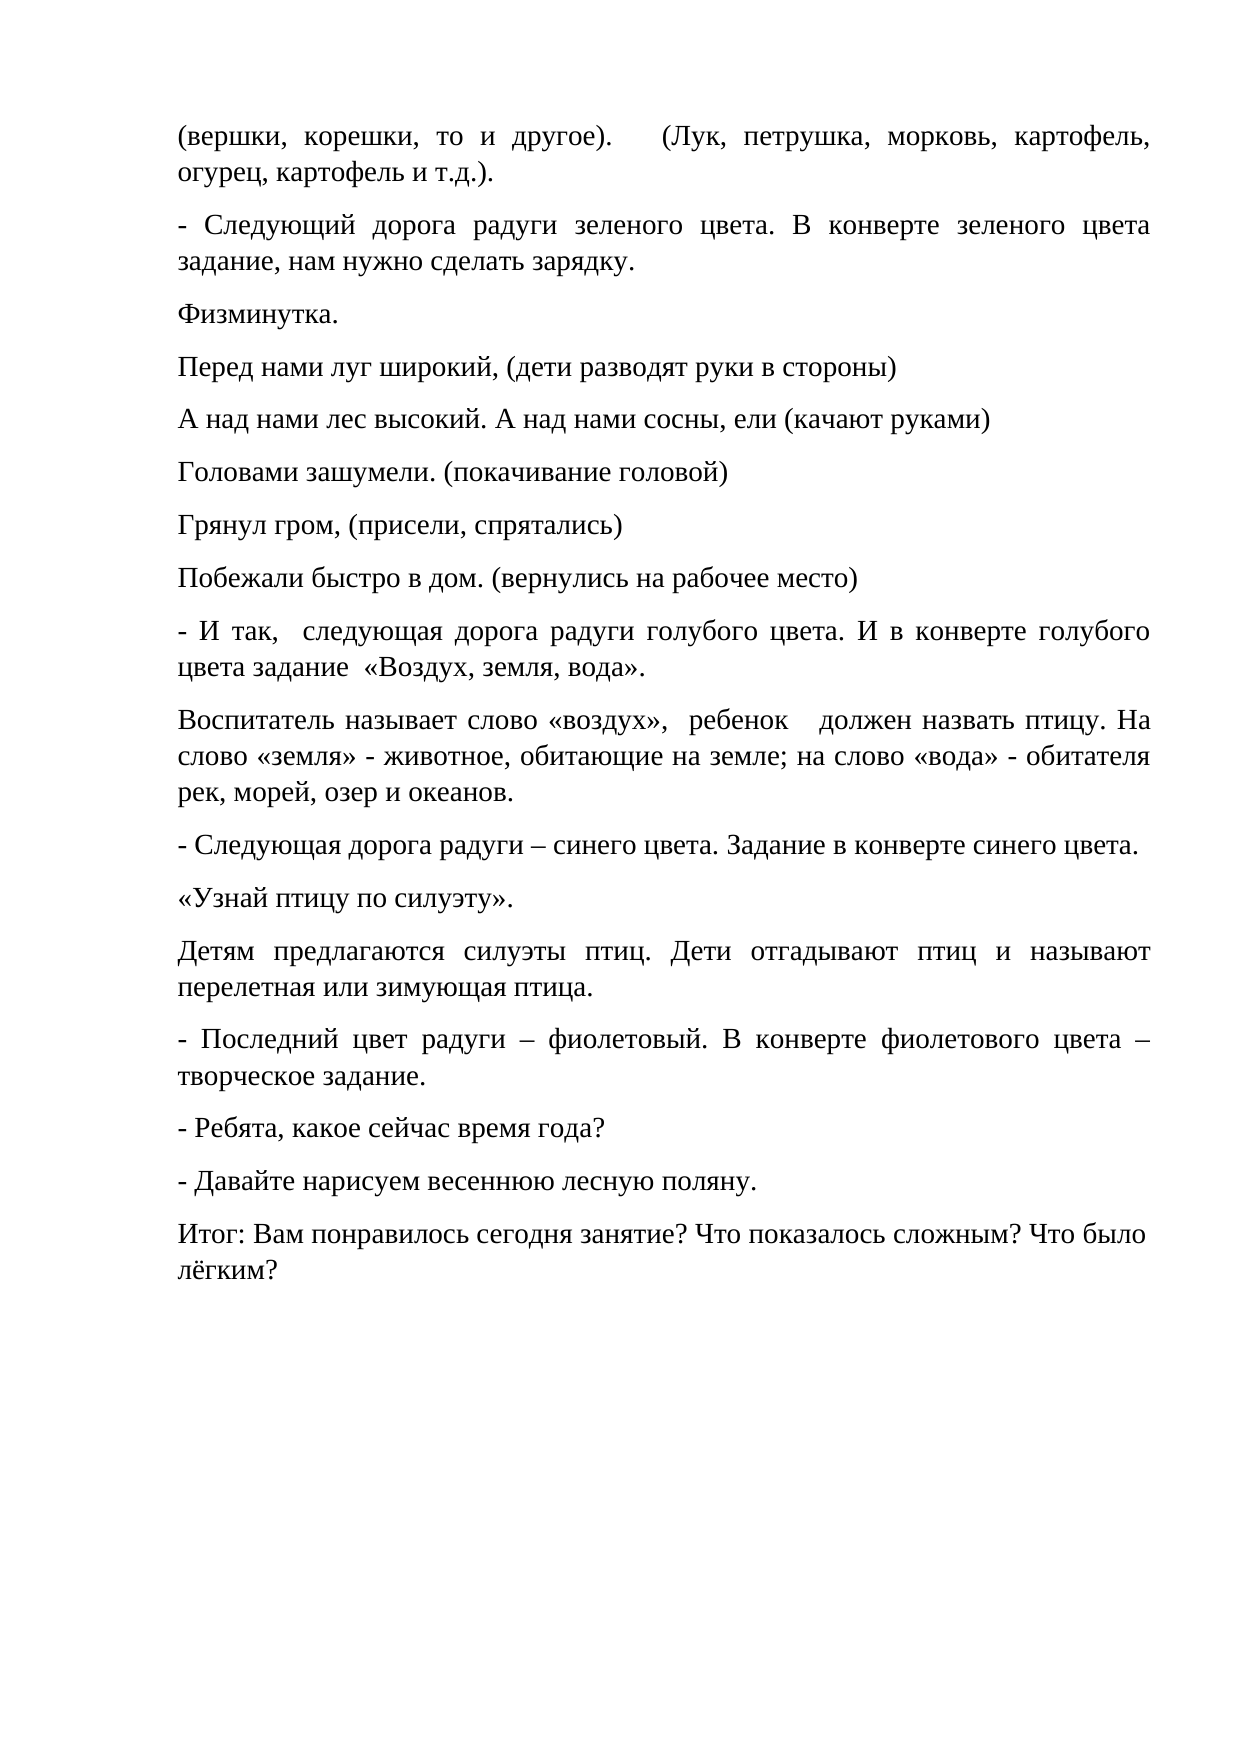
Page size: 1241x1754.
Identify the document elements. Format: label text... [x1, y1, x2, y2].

text А над нами лес высокий. А над нами сосны, ели (качают руками) [177, 402, 1152, 435]
text - Ребята, какое сейчас время года? [177, 1111, 1152, 1144]
text «Узнай птицу по силуэту». [177, 880, 1152, 913]
text Головами зашумели. (покачивание головой) [177, 454, 1152, 488]
text Грянул гром, (присели, спрятались) [177, 507, 1152, 541]
text - И так, следующая дорога радуги голубого цвета. И в конверте голубого цвета задание «Воздух, земля, вода». [177, 613, 1152, 683]
text Детям предлагаются силуэты птиц. Дети отгадывают птиц и называют перелетная или зимующая птица. [177, 933, 1152, 1002]
text Перед нами луг широкий, (дети разводят руки в стороны) [177, 349, 1152, 382]
text Физминутка. [177, 296, 1152, 329]
text - Следующая дорога радуги – синего цвета. Задание в конверте синего цвета. [177, 827, 1152, 861]
text Воспитатель называет слово «воздух», ребенок должен назвать птицу. На слово «земля» - животное, обитающие на земле; на слово «вода» - обитателя рек, морей, озер и океанов. [177, 702, 1152, 808]
text - Давайте нарисуем весеннюю лесную поляну. [177, 1163, 1152, 1197]
text - Следующий дорога радуги зеленого цвета. В конверте зеленого цвета задание, нам нужно сделать зарядку. [177, 207, 1152, 277]
text Итог: Вам понравилось сегодня занятие? Что показалось сложным? Что было лёгким? [177, 1216, 1152, 1286]
text - Последний цвет радуги – фиолетовый. В конверте фиолетового цвета – творческое задание. [177, 1022, 1152, 1091]
text Побежали быстро в дом. (вернулись на рабочее место) [177, 560, 1152, 594]
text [177, 118, 1152, 188]
